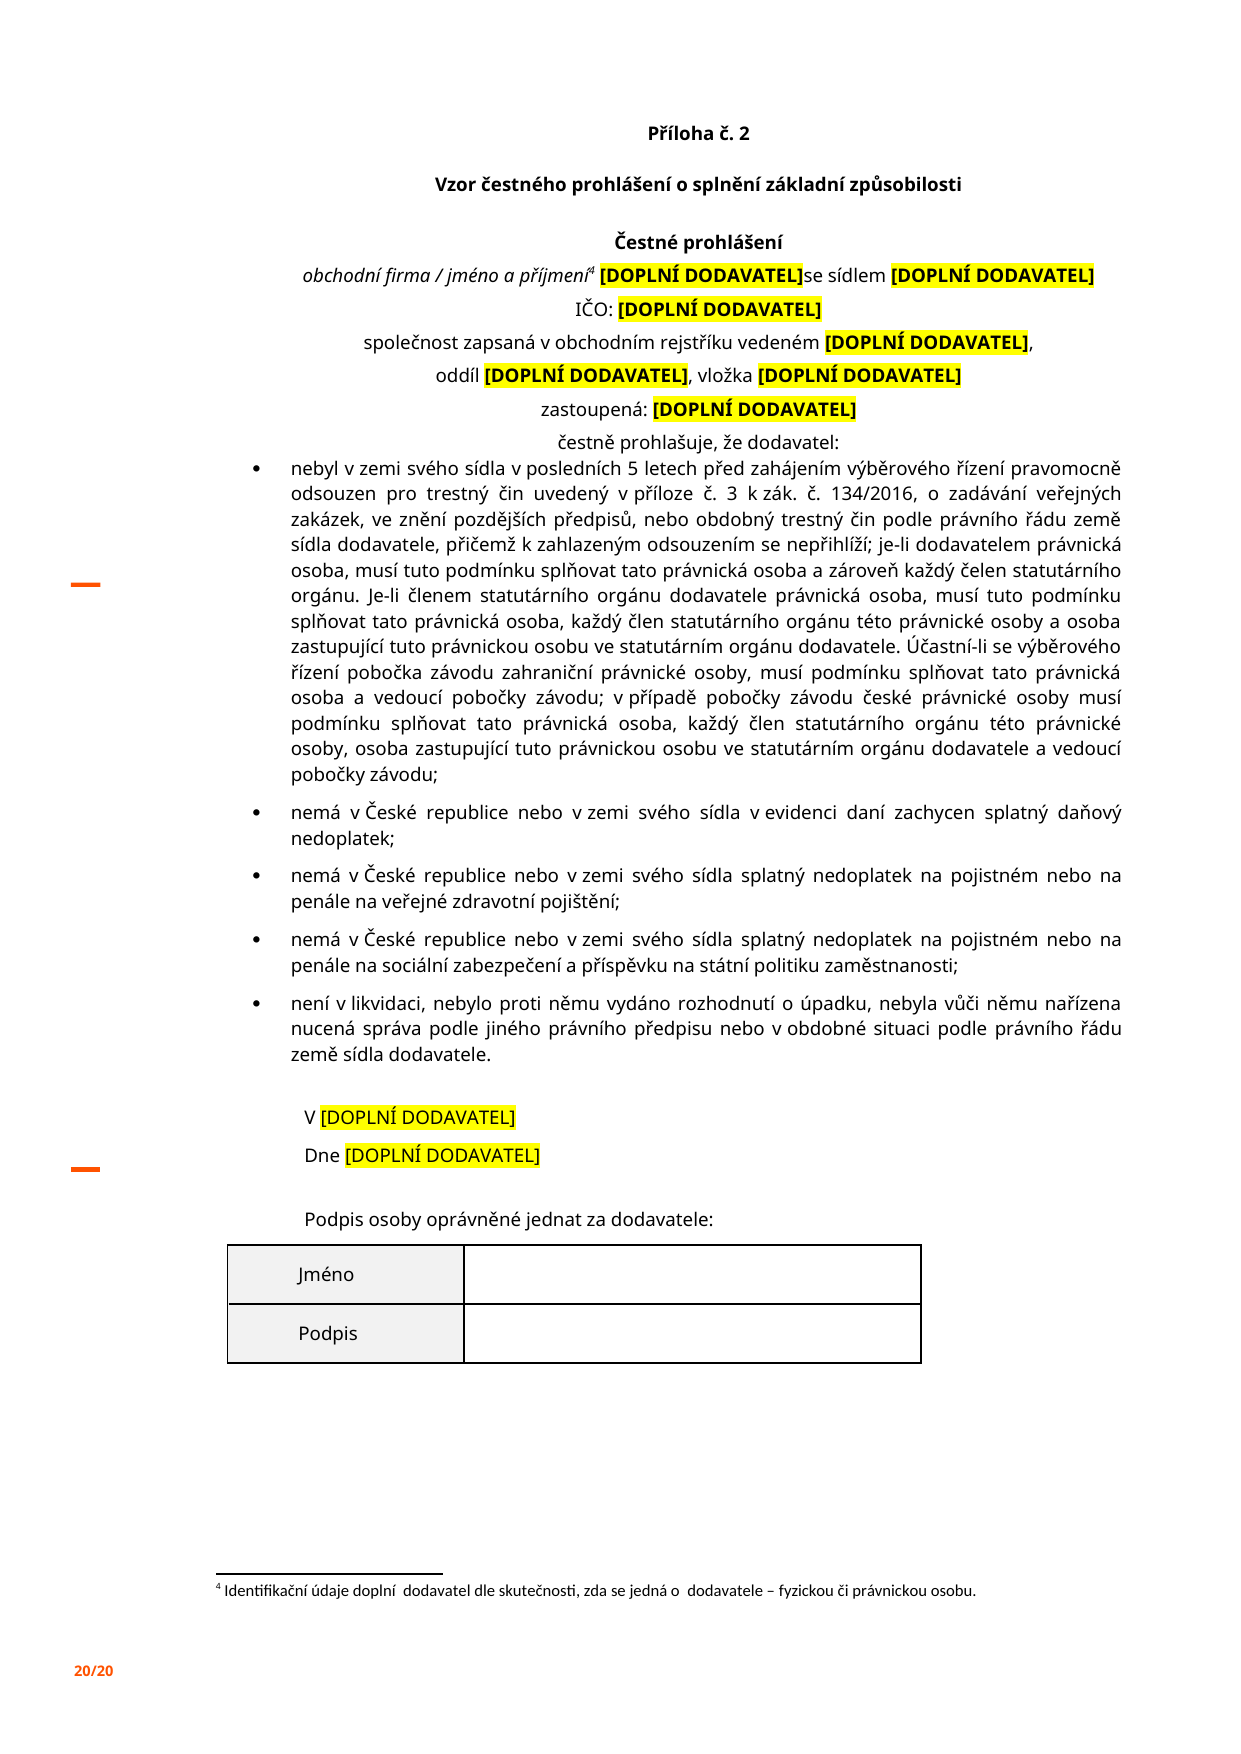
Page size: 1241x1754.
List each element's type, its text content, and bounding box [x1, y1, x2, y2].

text IČO: [DOPLNÍ DODAVATEL] [216, 288, 1122, 322]
table_cell [465, 1305, 920, 1362]
text oddíl [DOPLNÍ DODAVATEL], vložka [DOPLNÍ DODAVATEL] [216, 355, 1122, 388]
text Podpis osoby oprávněné jednat za dodavatele: [245, 1206, 1122, 1232]
text společnost zapsaná v obchodním rejstříku vedeném [DOPLNÍ DODAVATEL], [216, 322, 1122, 355]
table_header [465, 1246, 920, 1303]
text Čestné prohlášení [216, 222, 1122, 255]
text Dne [DOPLNÍ DODAVATEL] [245, 1142, 1122, 1168]
text čestně prohlašuje, že dodavatel: [216, 422, 1122, 455]
table_header Jméno [228, 1246, 463, 1303]
text Vzor čestného prohlášení o splnění základní způsobilosti [216, 171, 1122, 197]
list nebyl v zemi svého sídla v posledních 5 letech před zahájením výběrového řízení pravomocně odsouzen pro trestný čin uvedený v příloze č. 3 k zák. č. 134/2016, o zadávání veřejných zakázek, ve znění pozdějších předpisů, nebo obdobný trestný čin podle právního řádu země sídla dodavatele, přičemž k zahlazeným odsouzením se nepřihlíží; je-li dodavatelem právnická osoba, musí tuto podmínku splňovat tato právnická osoba a zároveň každý čelen statutárního orgánu. Je-li členem statutárního orgánu dodavatele právnická osoba, musí tuto podmínku splňovat tato právnická osoba, každý člen statutárního orgánu této právnické osoby a osoba zastupující tuto právnickou osobu ve statutárním orgánu dodavatele. Účastní-li se výběrového řízení pobočka závodu zahraniční právnické osoby, musí podmínku splňovat tato právnická osoba a vedoucí pobočky závodu; v případě pobočky závodu české právnické osoby musí podmínku splňovat tato právnická osoba, každý člen statutárního orgánu této právnické osoby, osoba zastupující tuto právnickou osobu ve statutárním orgánu dodavatele a vedoucí pobočky závodu; [253, 455, 1122, 787]
list není v likvidaci, nebylo proti němu vydáno rozhodnutí o úpadku, nebyla vůči němu nařízena nucená správa podle jiného právního předpisu nebo v obdobné situaci podle právního řádu země sídla dodavatele. [253, 990, 1122, 1066]
text V [DOPLNÍ DODAVATEL] [245, 1104, 1122, 1130]
table_cell Podpis [228, 1304, 463, 1362]
text zastoupená: [DOPLNÍ DODAVATEL] [216, 388, 1122, 422]
list nemá v České republice nebo v zemi svého sídla splatný nedoplatek na pojistném nebo na penále na veřejné zdravotní pojištění; [253, 863, 1122, 914]
text Příloha č. 2 [216, 121, 1122, 146]
list nemá v České republice nebo v zemi svého sídla v evidenci daní zachycen splatný daňový nedoplatek; [253, 799, 1122, 850]
list nemá v České republice nebo v zemi svého sídla splatný nedoplatek na pojistném nebo na penále na sociální zabezpečení a příspěvku na státní politiku zaměstnanosti; [253, 926, 1122, 977]
text obchodní firma / jméno a příjmení [DOPLNÍ DODAVATEL]se sídlem [DOPLNÍ DODAVATEL] [216, 255, 1122, 288]
